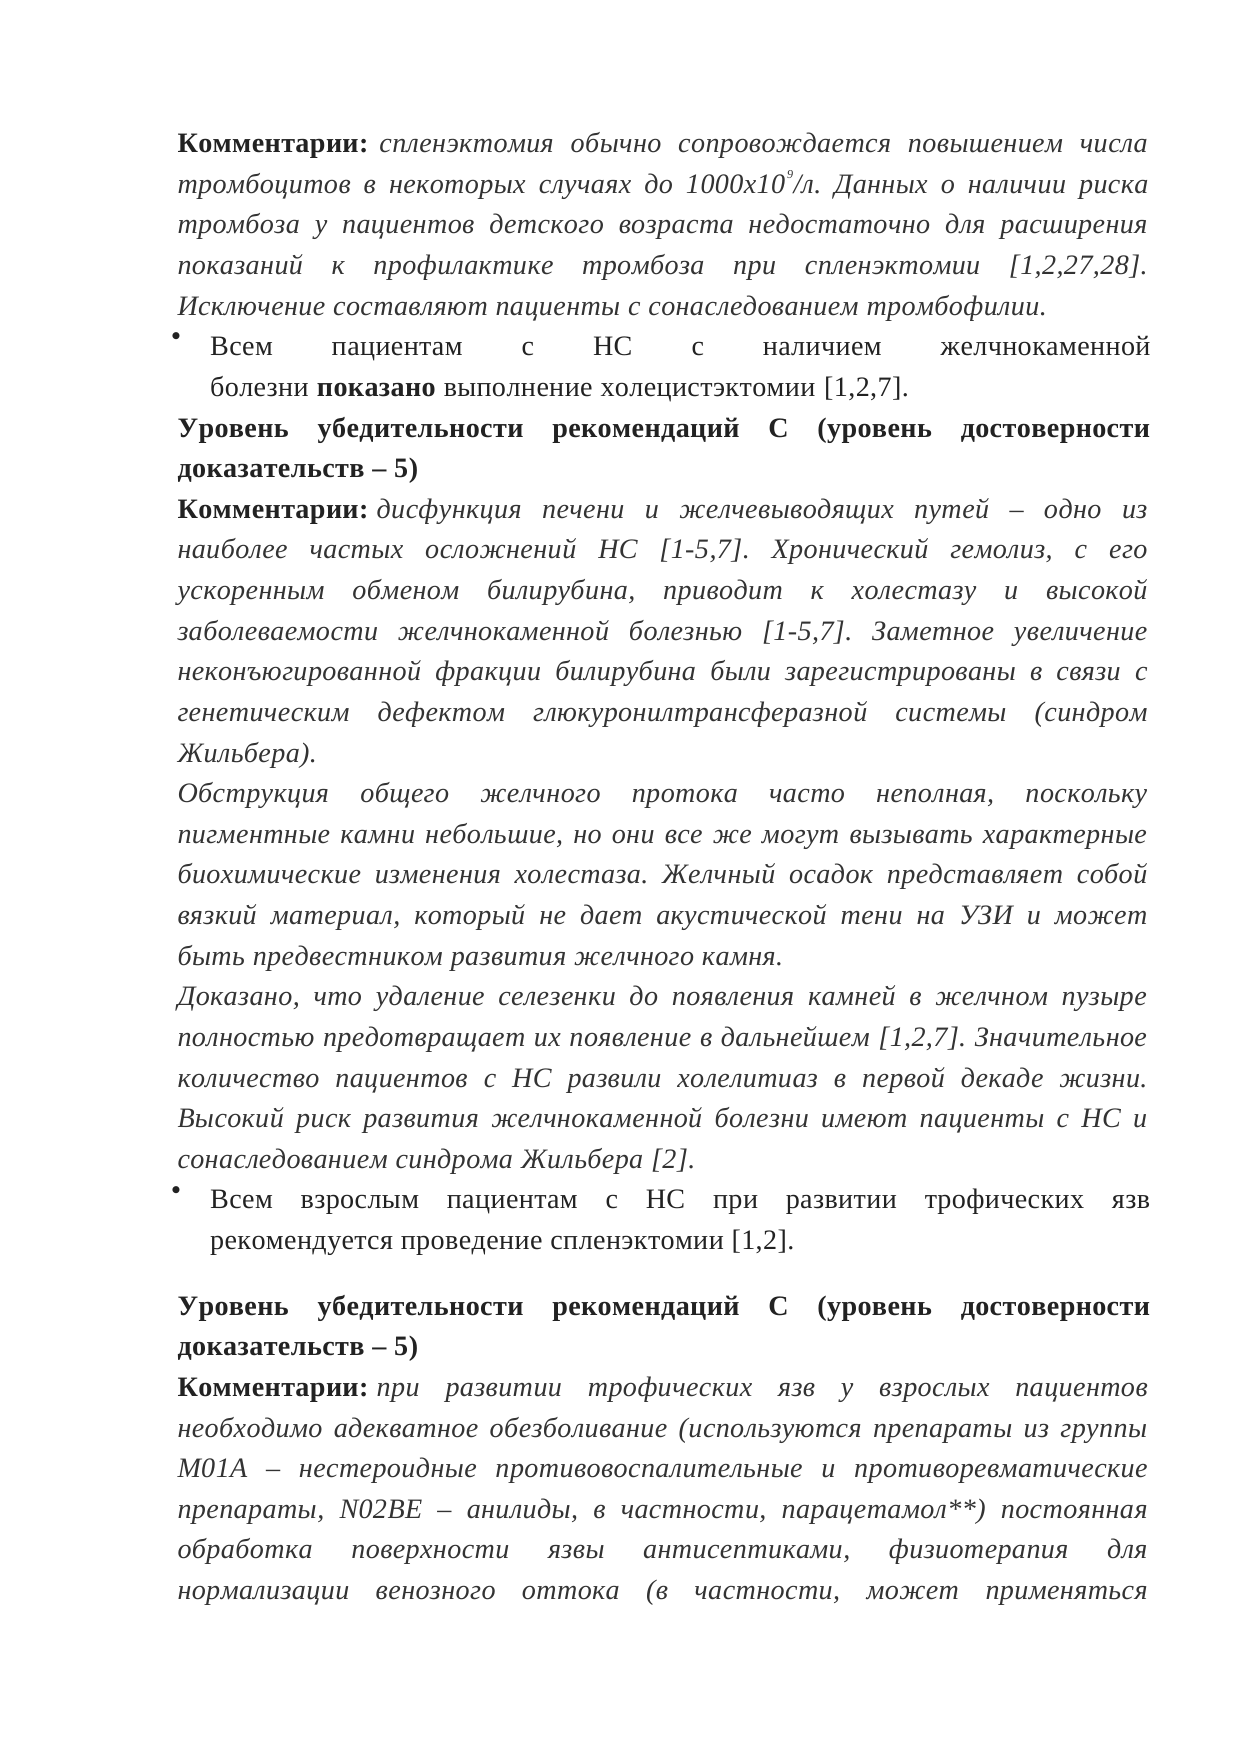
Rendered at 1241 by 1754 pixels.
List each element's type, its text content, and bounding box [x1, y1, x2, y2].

text Обструкция общего желчного протока часто неполная, поскольку пигментные камни небольшие, но они все же могут вызывать характерные биохимические изменения холестаза. Желчный осадок представляет собой вязкий материал, который не дает акустической тени на УЗИ и может быть предвестником развития желчного камня. [177, 768, 1152, 971]
list Всем пациентам с НС с наличием желчнокаменной болезни показано выполнение холецистэктомии [1,2,7]. [172, 321, 1152, 402]
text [177, 1362, 1152, 1606]
text Комментарии: дисфункция печени и желчевыводящих путей – одно из наиболее частых осложнений НС [1-5,7]. Хронический гемолиз, с его ускоренным обменом билирубина, приводит к холестазу и высокой заболеваемости желчнокаменной болезнью [1-5,7]. Заметное увеличение неконъюгированной фракции билирубина были зарегистрированы в связи с генетическим дефектом глюкуронилтрансферазной системы (синдром Жильбера). [177, 484, 1152, 768]
text Уровень убедительности рекомендаций С (уровень достоверности доказательств – 5) [177, 402, 1152, 484]
text Комментарии: спленэктомия обычно сопровождается повышением числа тромбоцитов в некоторых случаях до 1000х109/л. Данных о наличии риска тромбоза у пациентов детского возраста недостаточно для расширения показаний к профилактике тромбоза при спленэктомии [1,2,27,28]. Исключение составляют пациенты с сонаследованием тромбофилии. [177, 118, 1152, 321]
text Уровень убедительности рекомендаций С (уровень достоверности доказательств – 5) [177, 1281, 1152, 1362]
list Всем взрослым пациентам с НС при развитии трофических язв рекомендуется проведение спленэктомии [1,2]. [172, 1174, 1152, 1256]
text Доказано, что удаление селезенки до появления камней в желчном пузыре полностью предотвращает их появление в дальнейшем [1,2,7]. Значительное количество пациентов с НС развили холелитиаз в первой декаде жизни. Высокий риск развития желчнокаменной болезни имеют пациенты с НС и сонаследованием синдрома Жильбера [2]. [177, 971, 1152, 1174]
